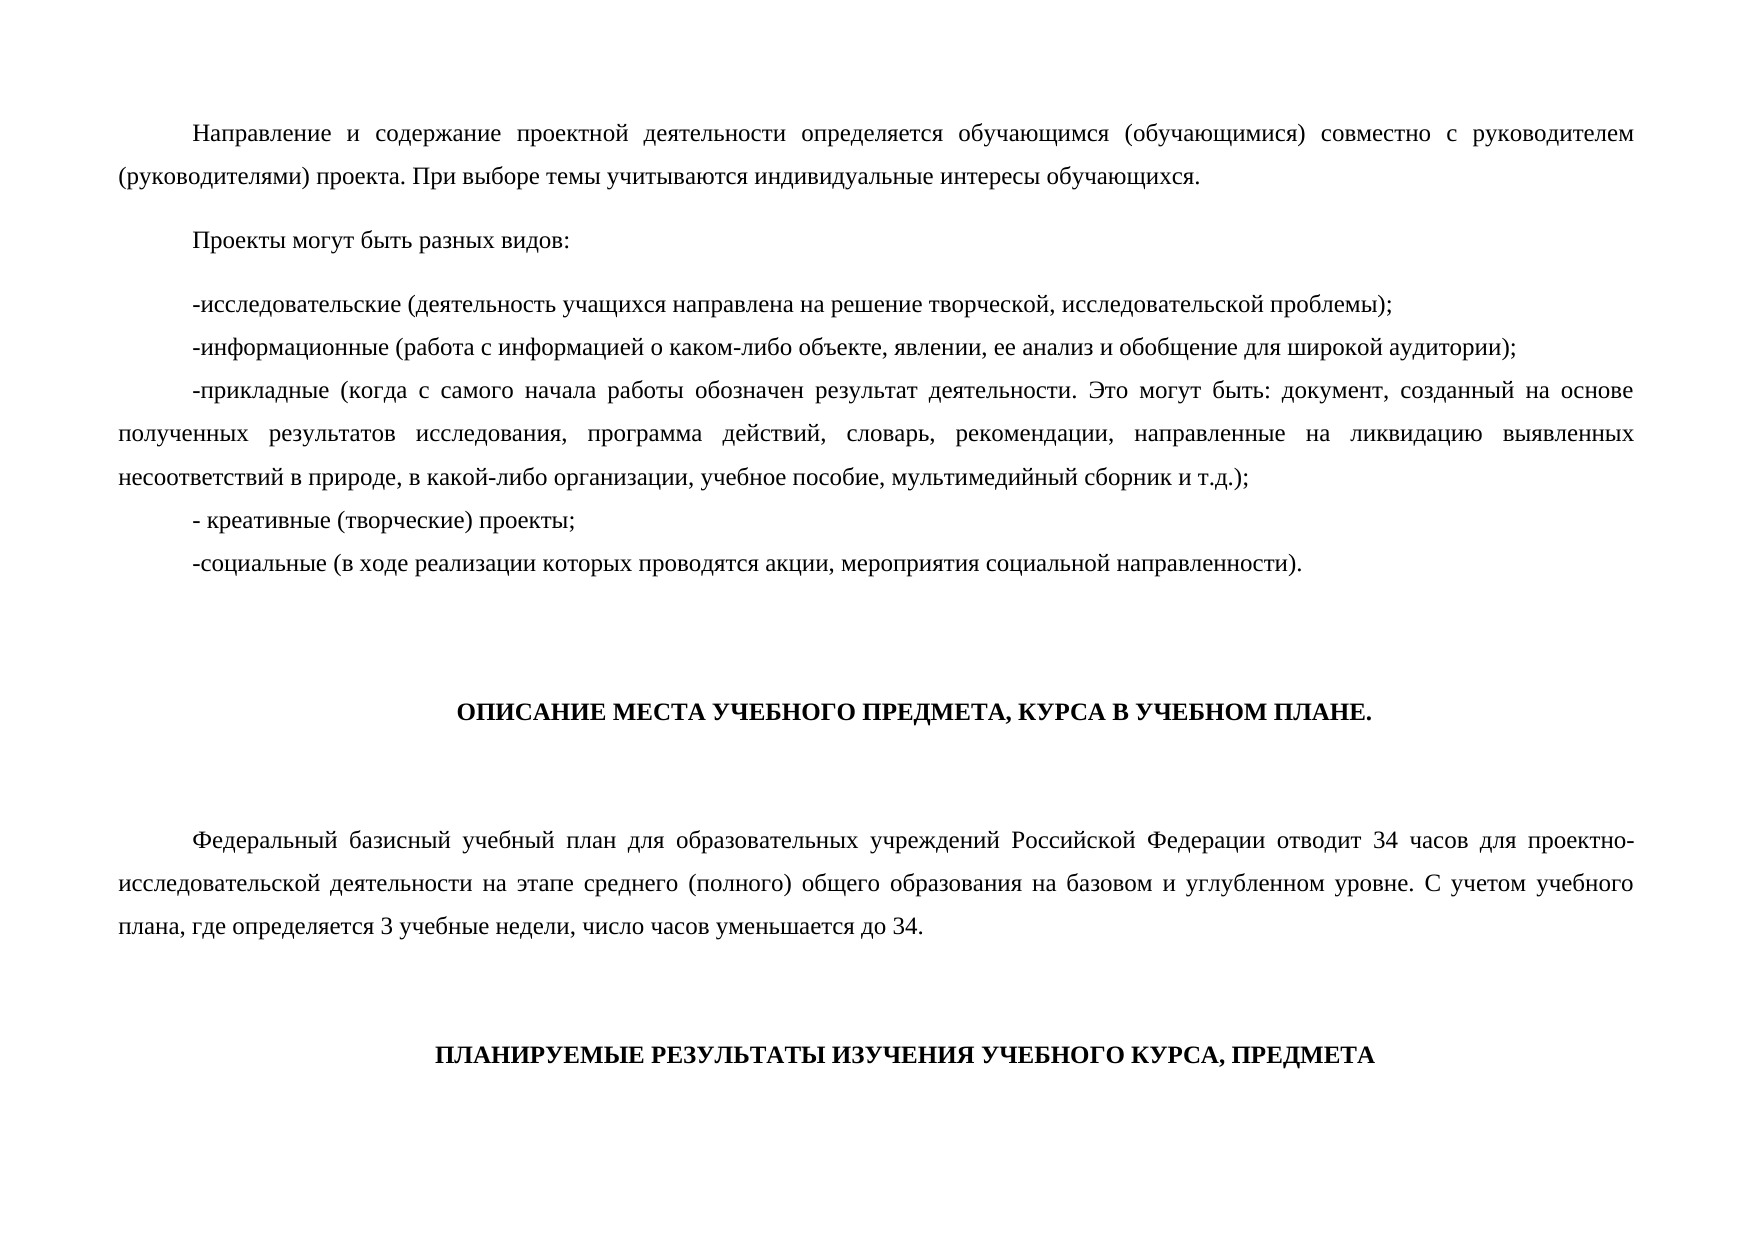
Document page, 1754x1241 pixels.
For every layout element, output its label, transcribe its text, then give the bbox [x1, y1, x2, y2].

text Федеральный базисный учебный план для образовательных учреждений Российской Федерации отводит 34 часов для проектно-исследовательской деятельности на этапе среднего (полного) общего образования на базовом и углубленном уровне. С учетом учебного плана, где определяется 3 учебные недели, число часов уменьшается до 34. [118, 825, 1636, 940]
text -прикладные (когда с самого начала работы обозначен результат деятельности. Это могут быть: документ, созданный на основе полученных результатов исследования, программа действий, словарь, рекомендации, направленные на ликвидацию выявленных несоответствий в природе, в какой-либо организации, учебное пособие, мультимедийный сборник и т.д.); [118, 375, 1636, 490]
text ПЛАНИРУЕМЫЕ РЕЗУЛЬТАТЫ ИЗУЧЕНИЯ УЧЕБНОГО КУРСА, ПРЕДМЕТА [118, 1041, 1636, 1069]
text Направление и содержание проектной деятельности определяется обучающимся (обучающимися) совместно с руководителем (руководителями) проекта. При выборе темы учитываются индивидуальные интересы обучающихся. [118, 118, 1636, 190]
text ОПИСАНИЕ МЕСТА УЧЕБНОГО ПРЕДМЕТА, КУРСА В УЧЕБНОМ ПЛАНЕ. [118, 697, 1636, 726]
text -исследовательские (деятельность учащихся направлена на решение творческой, исследовательской проблемы); [118, 289, 1636, 318]
text Проекты могут быть разных видов: [118, 225, 1636, 254]
text -информационные (работа с информацией о каком-либо объекте, явлении, ее анализ и обобщение для широкой аудитории); [118, 332, 1636, 361]
text - креативные (творческие) проекты; [118, 505, 1636, 533]
text -социальные (в ходе реализации которых проводятся акции, мероприятия социальной направленности). [118, 548, 1636, 577]
